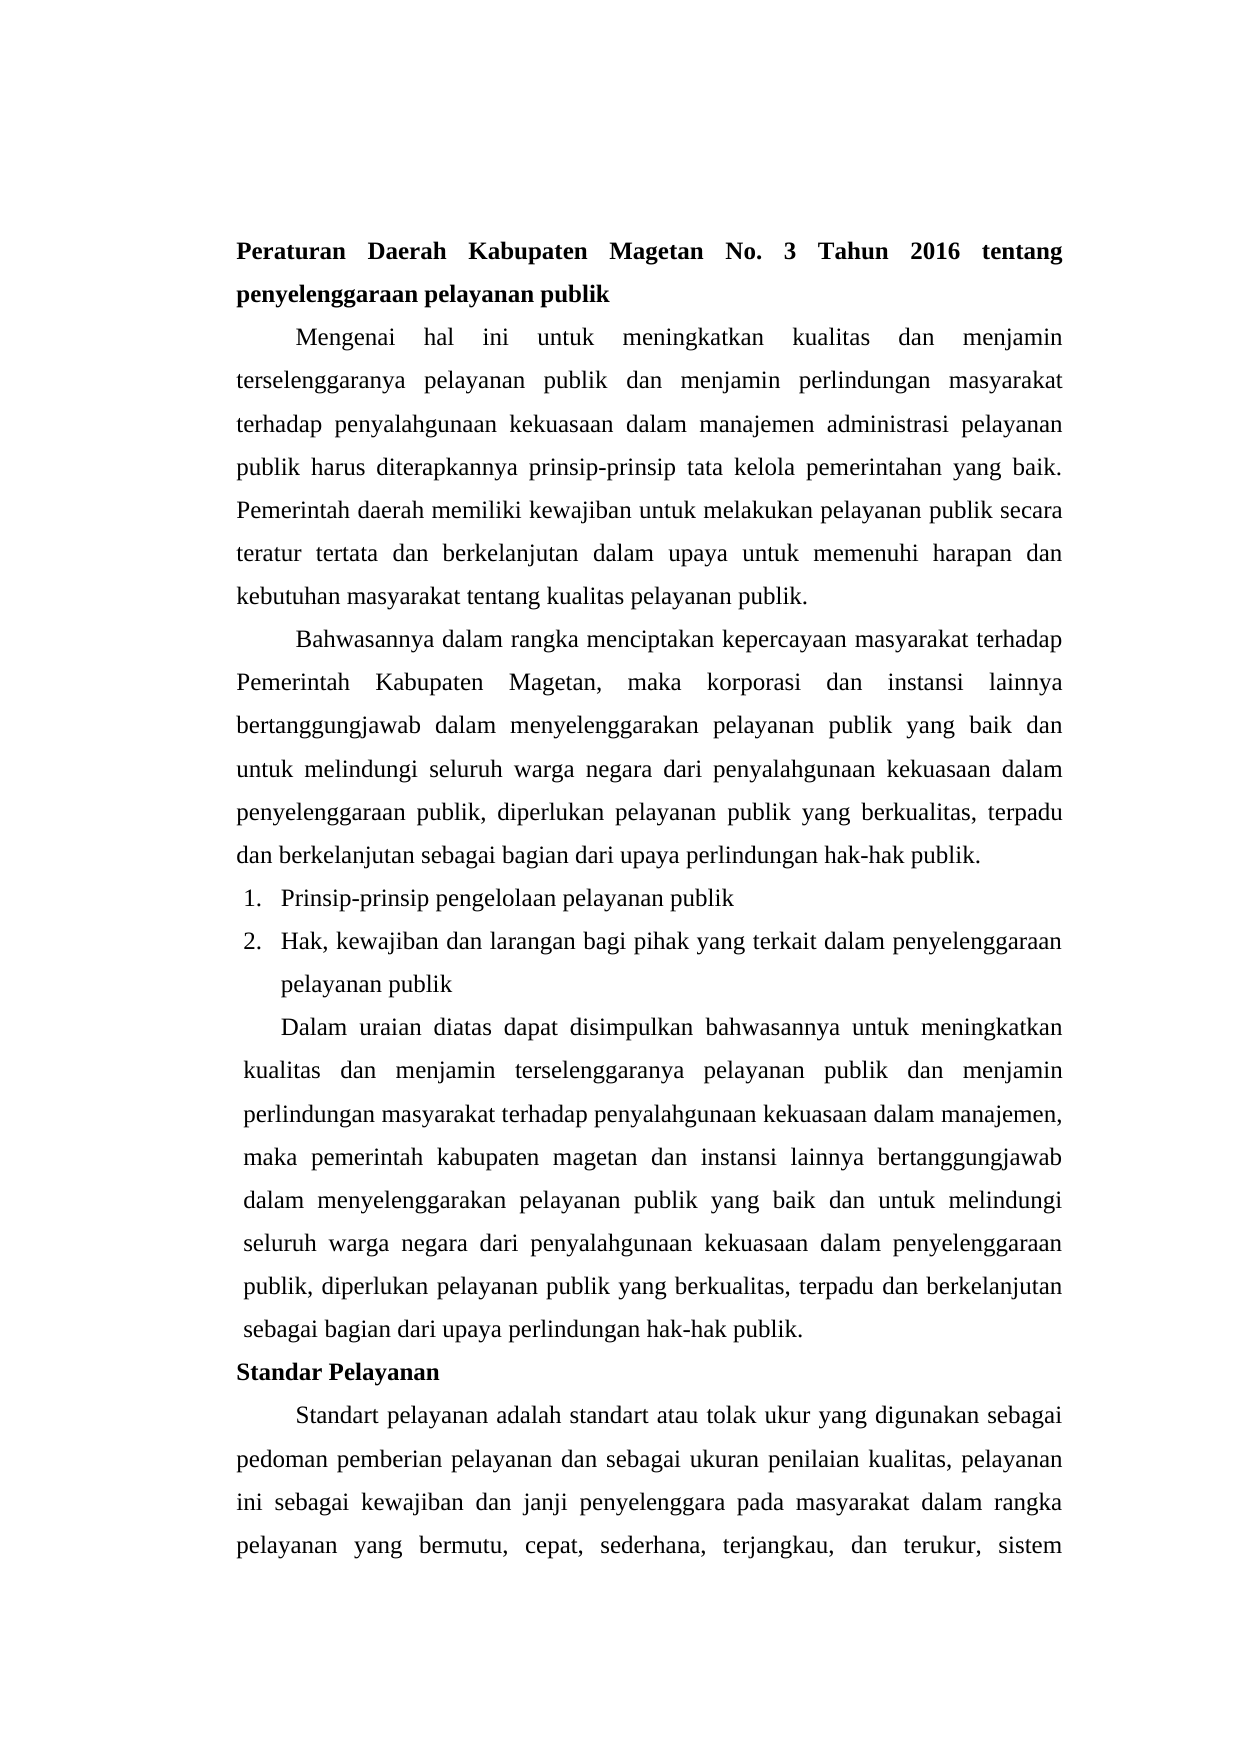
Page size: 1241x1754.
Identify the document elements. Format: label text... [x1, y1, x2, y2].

list Prinsip-prinsip pengelolaan pelayanan publik [243, 883, 1063, 912]
text Mengenai hal ini untuk meningkatkan kualitas dan menjamin terselenggaranya pelayanan publik dan menjamin perlindungan masyarakat terhadap penyalahgunaan kekuasaan dalam manajemen administrasi pelayanan publik harus diterapkannya prinsip-prinsip tata kelola pemerintahan yang baik. Pemerintah daerah memiliki kewajiban untuk melakukan pelayanan publik secara teratur tertata dan berkelanjutan dalam upaya untuk memenuhi harapan dan kebutuhan masyarakat tentang kualitas pelayanan publik. [236, 322, 1063, 610]
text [236, 1401, 1063, 1559]
text Standar Pelayanan [236, 1357, 1063, 1386]
text Dalam uraian diatas dapat disimpulkan bahwasannya untuk meningkatkan kualitas dan menjamin terselenggaranya pelayanan publik dan menjamin perlindungan masyarakat terhadap penyalahgunaan kekuasaan dalam manajemen, maka pemerintah kabupaten magetan dan instansi lainnya bertanggungjawab dalam menyelenggarakan pelayanan publik yang baik dan untuk melindungi seluruh warga negara dari penyalahgunaan kekuasaan dalam penyelenggaraan publik, diperlukan pelayanan publik yang berkualitas, terpadu dan berkelanjutan sebagai bagian dari upaya perlindungan hak-hak publik. [243, 1012, 1063, 1343]
list Hak, kewajiban dan larangan bagi pihak yang terkait dalam penyelenggaraan pelayanan publik [243, 926, 1063, 998]
text Peraturan Daerah Kabupaten Magetan No. 3 Tahun 2016 tentang penyelenggaraan pelayanan publik [236, 236, 1063, 308]
text Bahwasannya dalam rangka menciptakan kepercayaan masyarakat terhadap Pemerintah Kabupaten Magetan, maka korporasi dan instansi lainnya bertanggungjawab dalam menyelenggarakan pelayanan publik yang baik dan untuk melindungi seluruh warga negara dari penyalahgunaan kekuasaan dalam penyelenggaraan publik, diperlukan pelayanan publik yang berkualitas, terpadu dan berkelanjutan sebagai bagian dari upaya perlindungan hak-hak publik. [236, 624, 1063, 869]
